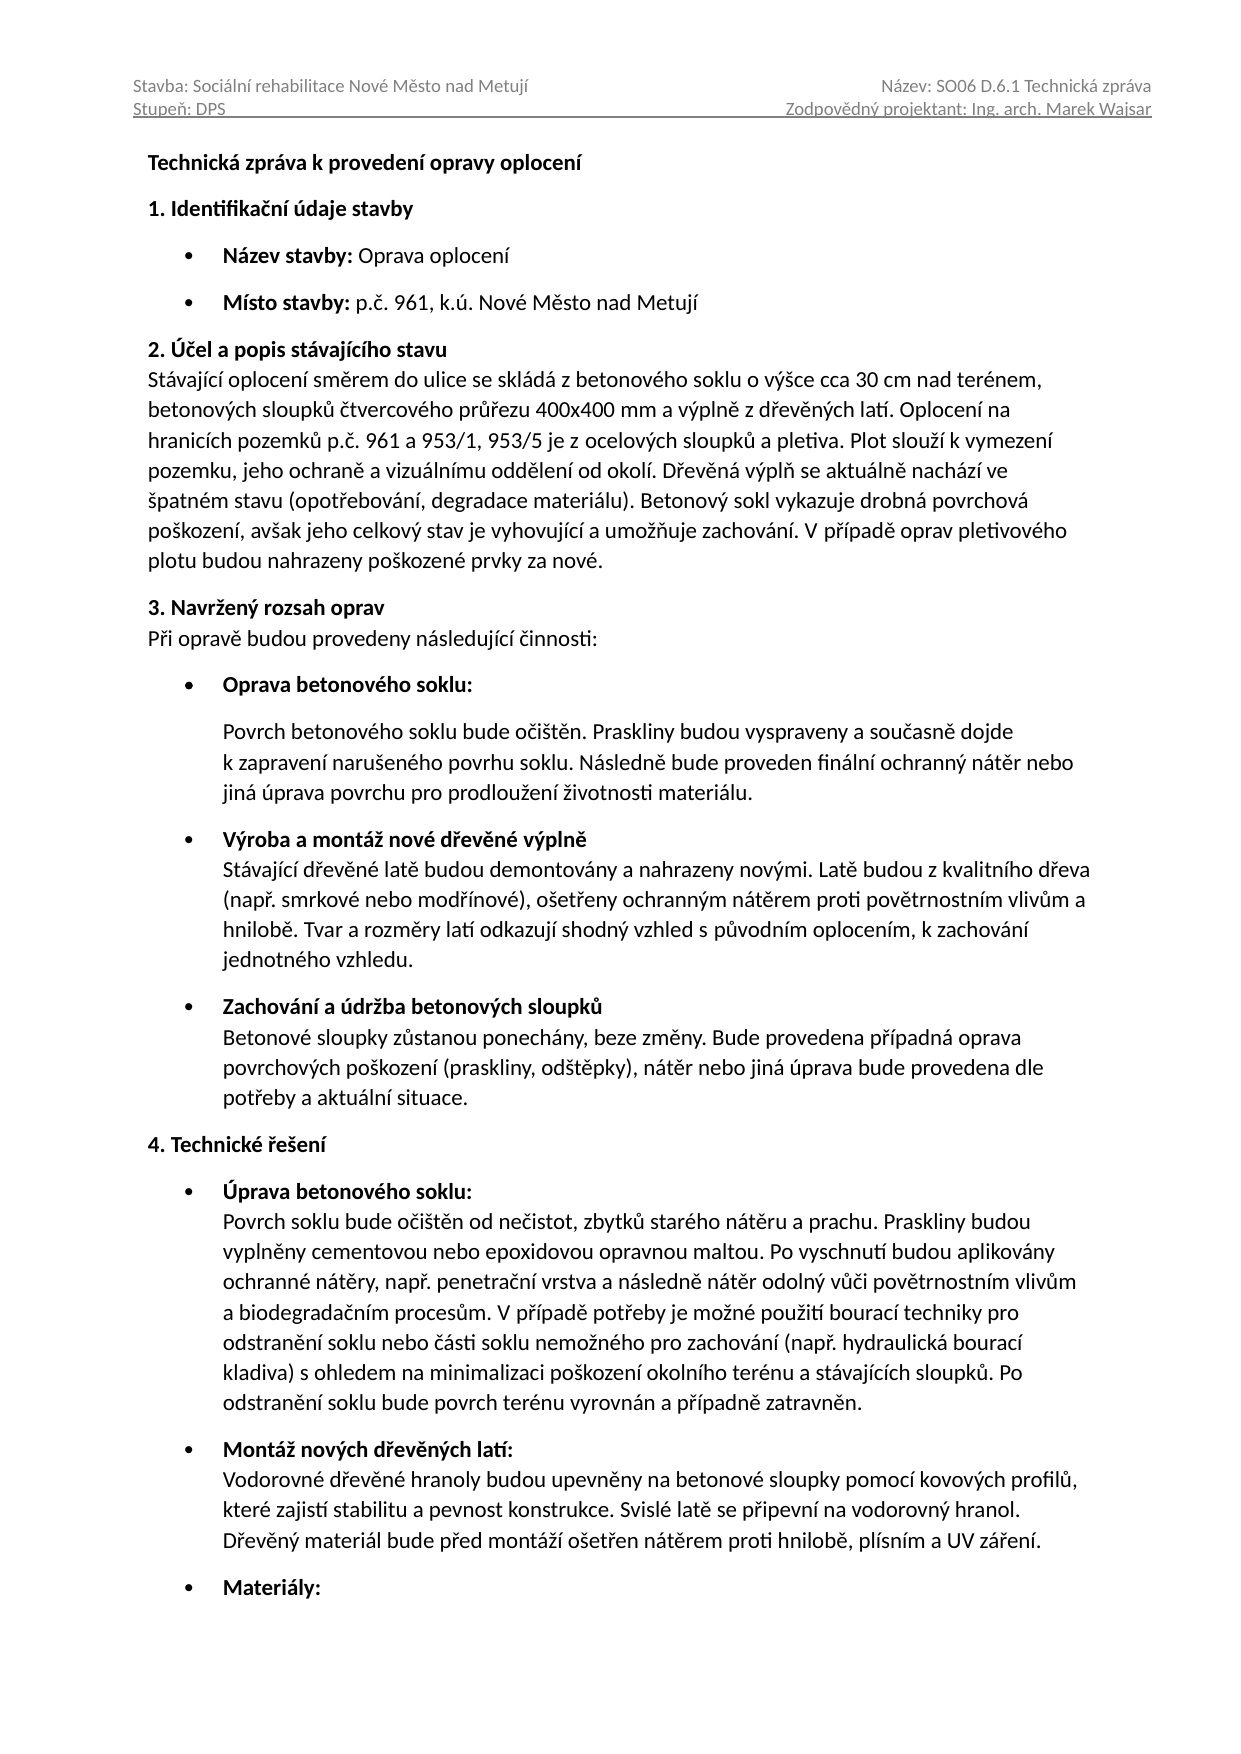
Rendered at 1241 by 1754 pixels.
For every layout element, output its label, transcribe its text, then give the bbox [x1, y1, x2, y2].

list Zachování a údržba betonových sloupků Betonové sloupky zůstanou ponechány, beze změny. Bude provedena případná oprava povrchových poškození (praskliny, odštěpky), nátěr nebo jiná úprava bude provedena dle potřeby a aktuální situace. [185, 992, 1093, 1111]
list Materiály: [185, 1573, 1093, 1601]
list Místo stavby: p.č. 961, k.ú. Nové Město nad Metují [185, 288, 1093, 316]
text 4. Technické řešení [148, 1130, 1093, 1158]
list Úprava betonového soklu: Povrch soklu bude očištěn od nečistot, zbytků starého nátěru a prachu. Praskliny budou vyplněny cementovou nebo epoxidovou opravnou maltou. Po vyschnutí budou aplikovány ochranné nátěry, např. penetrační vrstva a následně nátěr odolný vůči povětrnostním vlivům a biodegradačním procesům. V případě potřeby je možné použití bourací techniky pro odstranění soklu nebo části soklu nemožného pro zachování (např. hydraulická bourací kladiva) s ohledem na minimalizaci poškození okolního terénu a stávajících sloupků. Po odstranění soklu bude povrch terénu vyrovnán a případně zatravněn. [185, 1177, 1093, 1416]
text Technická zpráva k provedení opravy oplocení [148, 148, 1093, 176]
list Montáž nových dřevěných latí: Vodorovné dřevěné hranoly budou upevněny na betonové sloupky pomocí kovových profilů, které zajistí stabilitu a pevnost konstrukce. Svislé latě se připevní na vodorovný hranol. Dřevěný materiál bude před montáží ošetřen nátěrem proti hnilobě, plísním a UV záření. [185, 1435, 1093, 1554]
text 1. Identifikační údaje stavby [148, 194, 1093, 222]
list Oprava betonového soklu: [185, 671, 1093, 698]
text Povrch betonového soklu bude očištěn. Praskliny budou vyspraveny a současně dojde k zapravení narušeného povrhu soklu. Následně bude proveden finální ochranný nátěr nebo jiná úprava povrchu pro prodloužení životnosti materiálu. [223, 717, 1093, 806]
list Název stavby: Oprava oplocení [185, 241, 1093, 269]
text 3. Navržený rozsah oprav Při opravě budou provedeny následující činnosti: [148, 593, 1093, 652]
list Výroba a montáž nové dřevěné výplně Stávající dřevěné latě budou demontovány a nahrazeny novými. Latě budou z kvalitního dřeva (např. smrkové nebo modřínové), ošetřeny ochranným nátěrem proti povětrnostním vlivům a hnilobě. Tvar a rozměry latí odkazují shodný vzhled s původním oplocením, k zachování jednotného vzhledu. [185, 825, 1093, 973]
text 2. Účel a popis stávajícího stavu Stávající oplocení směrem do ulice se skládá z betonového soklu o výšce cca 30 cm nad terénem, betonových sloupků čtvercového průřezu 400x400 mm a výplně z dřevěných latí. Oplocení na hranicích pozemků p.č. 961 a 953/1, 953/5 je z ocelových sloupků a pletiva. Plot slouží k vymezení pozemku, jeho ochraně a vizuálnímu oddělení od okolí. Dřevěná výplň se aktuálně nachází ve špatném stavu (opotřebování, degradace materiálu). Betonový sokl vykazuje drobná povrchová poškození, avšak jeho celkový stav je vyhovující a umožňuje zachování. V případě oprav pletivového plotu budou nahrazeny poškozené prvky za nové. [148, 335, 1093, 574]
